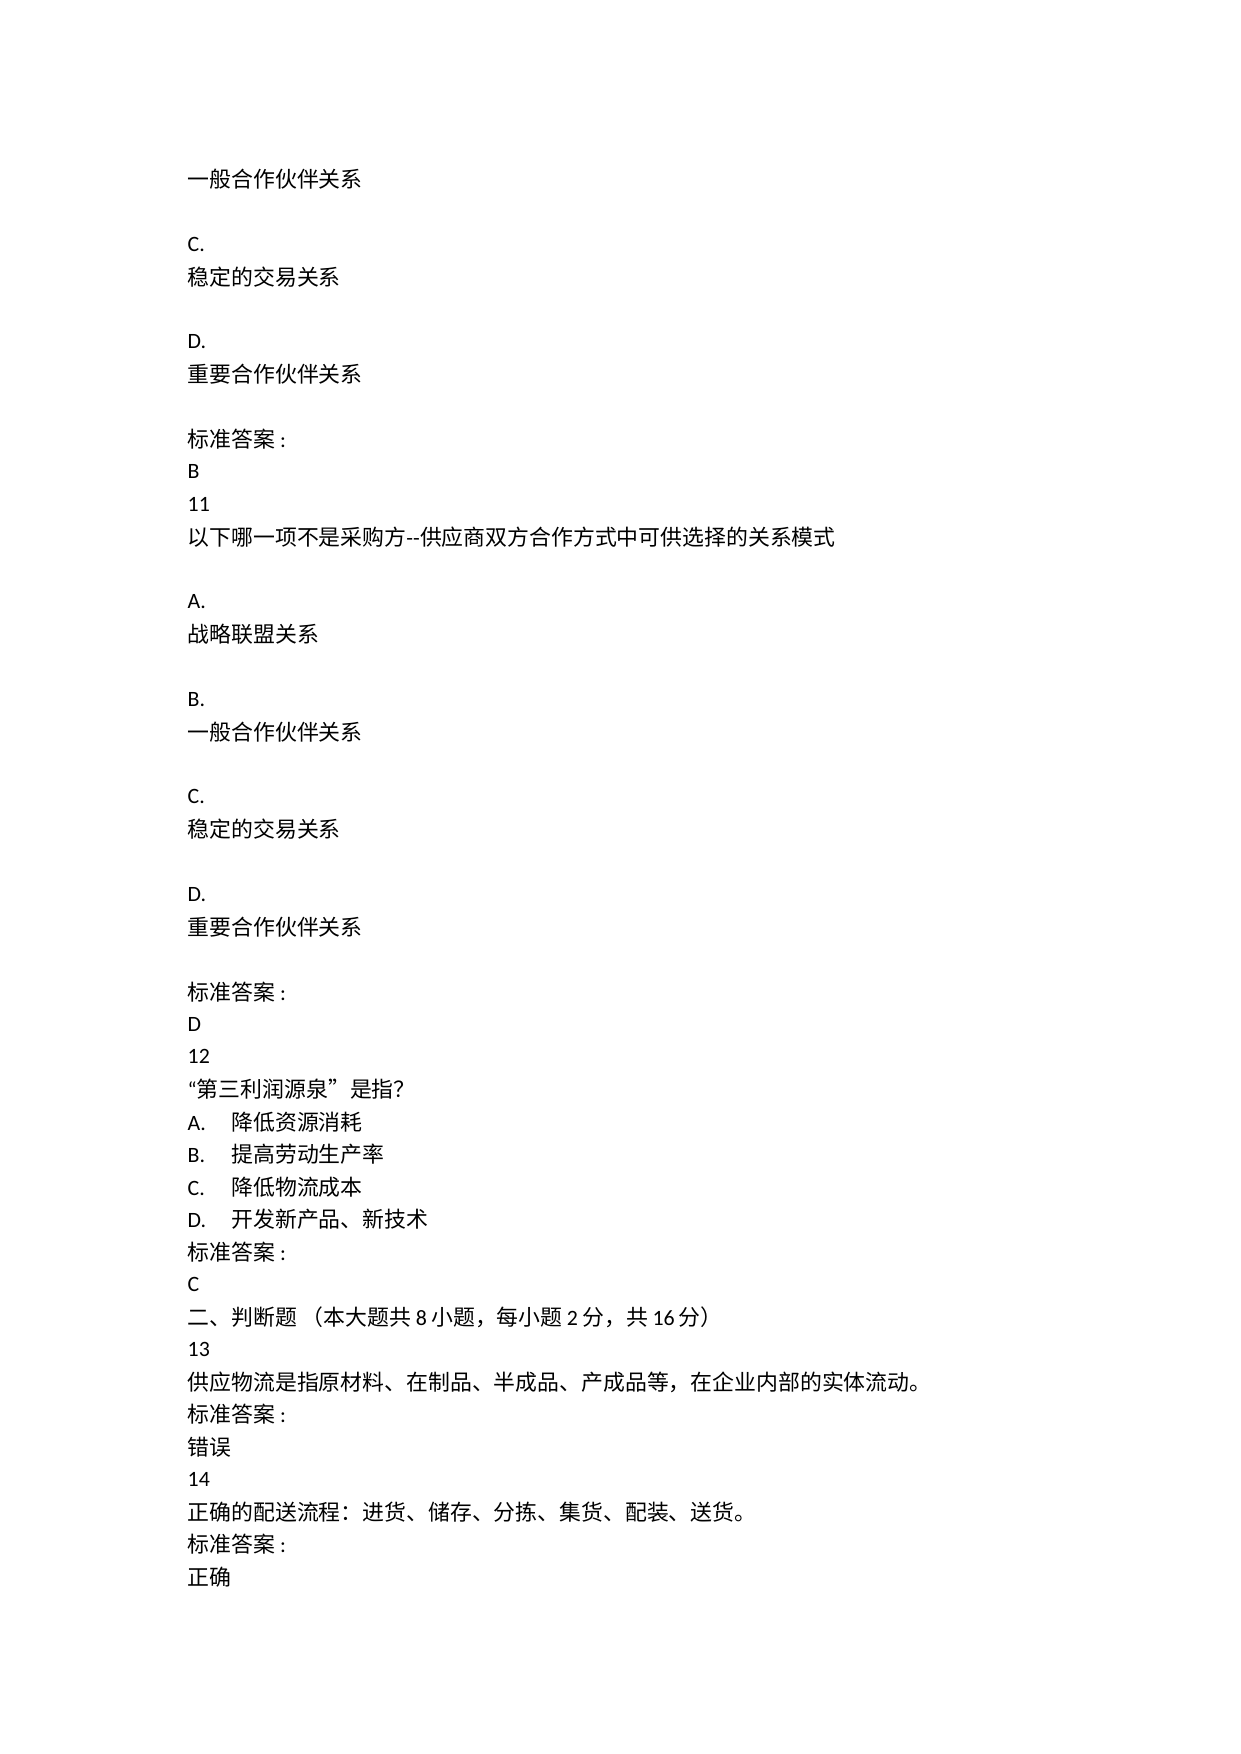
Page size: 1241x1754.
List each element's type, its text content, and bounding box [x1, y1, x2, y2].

text 14 [187, 1462, 1053, 1494]
text 正确的配送流程：进货、储存、分拣、集货、配装、送货。 [187, 1494, 1053, 1527]
text C. [187, 779, 1053, 812]
text D. [187, 877, 1053, 909]
text B. [187, 682, 1053, 714]
text 标准答案 : [187, 422, 1053, 454]
text 13 [187, 1332, 1053, 1364]
text D. 开发新产品、新技术 [187, 1202, 1053, 1234]
text 二、判断题 （本大题共8小题，每小题2分，共16分） [187, 1299, 1053, 1332]
text 供应物流是指原材料、在制品、半成品、产成品等，在企业内部的实体流动。 [187, 1364, 1053, 1397]
text 重要合作伙伴关系 [187, 357, 1053, 389]
text 错误 [187, 1429, 1053, 1462]
text B [187, 454, 1053, 487]
text 正确 [187, 1559, 1053, 1592]
text A. 降低资源消耗 [187, 1104, 1053, 1137]
text 标准答案 : [187, 974, 1053, 1007]
text 标准答案 : [187, 1234, 1053, 1267]
text 一般合作伙伴关系 [187, 714, 1053, 747]
text D. [187, 324, 1053, 357]
text 11 [187, 487, 1053, 519]
text C [187, 1267, 1053, 1299]
text C. [187, 227, 1053, 259]
text 以下哪一项不是采购方--供应商双方合作方式中可供选择的关系模式 [187, 519, 1053, 552]
text 标准答案 : [187, 1397, 1053, 1429]
text D [187, 1007, 1053, 1039]
text 战略联盟关系 [187, 617, 1053, 649]
text A. [187, 584, 1053, 617]
text 稳定的交易关系 [187, 812, 1053, 844]
text “第三利润源泉”是指？ [187, 1072, 1053, 1104]
text B. 提高劳动生产率 [187, 1137, 1053, 1169]
text 标准答案 : [187, 1527, 1053, 1559]
text 稳定的交易关系 [187, 259, 1053, 292]
text 一般合作伙伴关系 [187, 162, 1053, 194]
text C. 降低物流成本 [187, 1169, 1053, 1202]
text 重要合作伙伴关系 [187, 909, 1053, 942]
text 12 [187, 1039, 1053, 1072]
